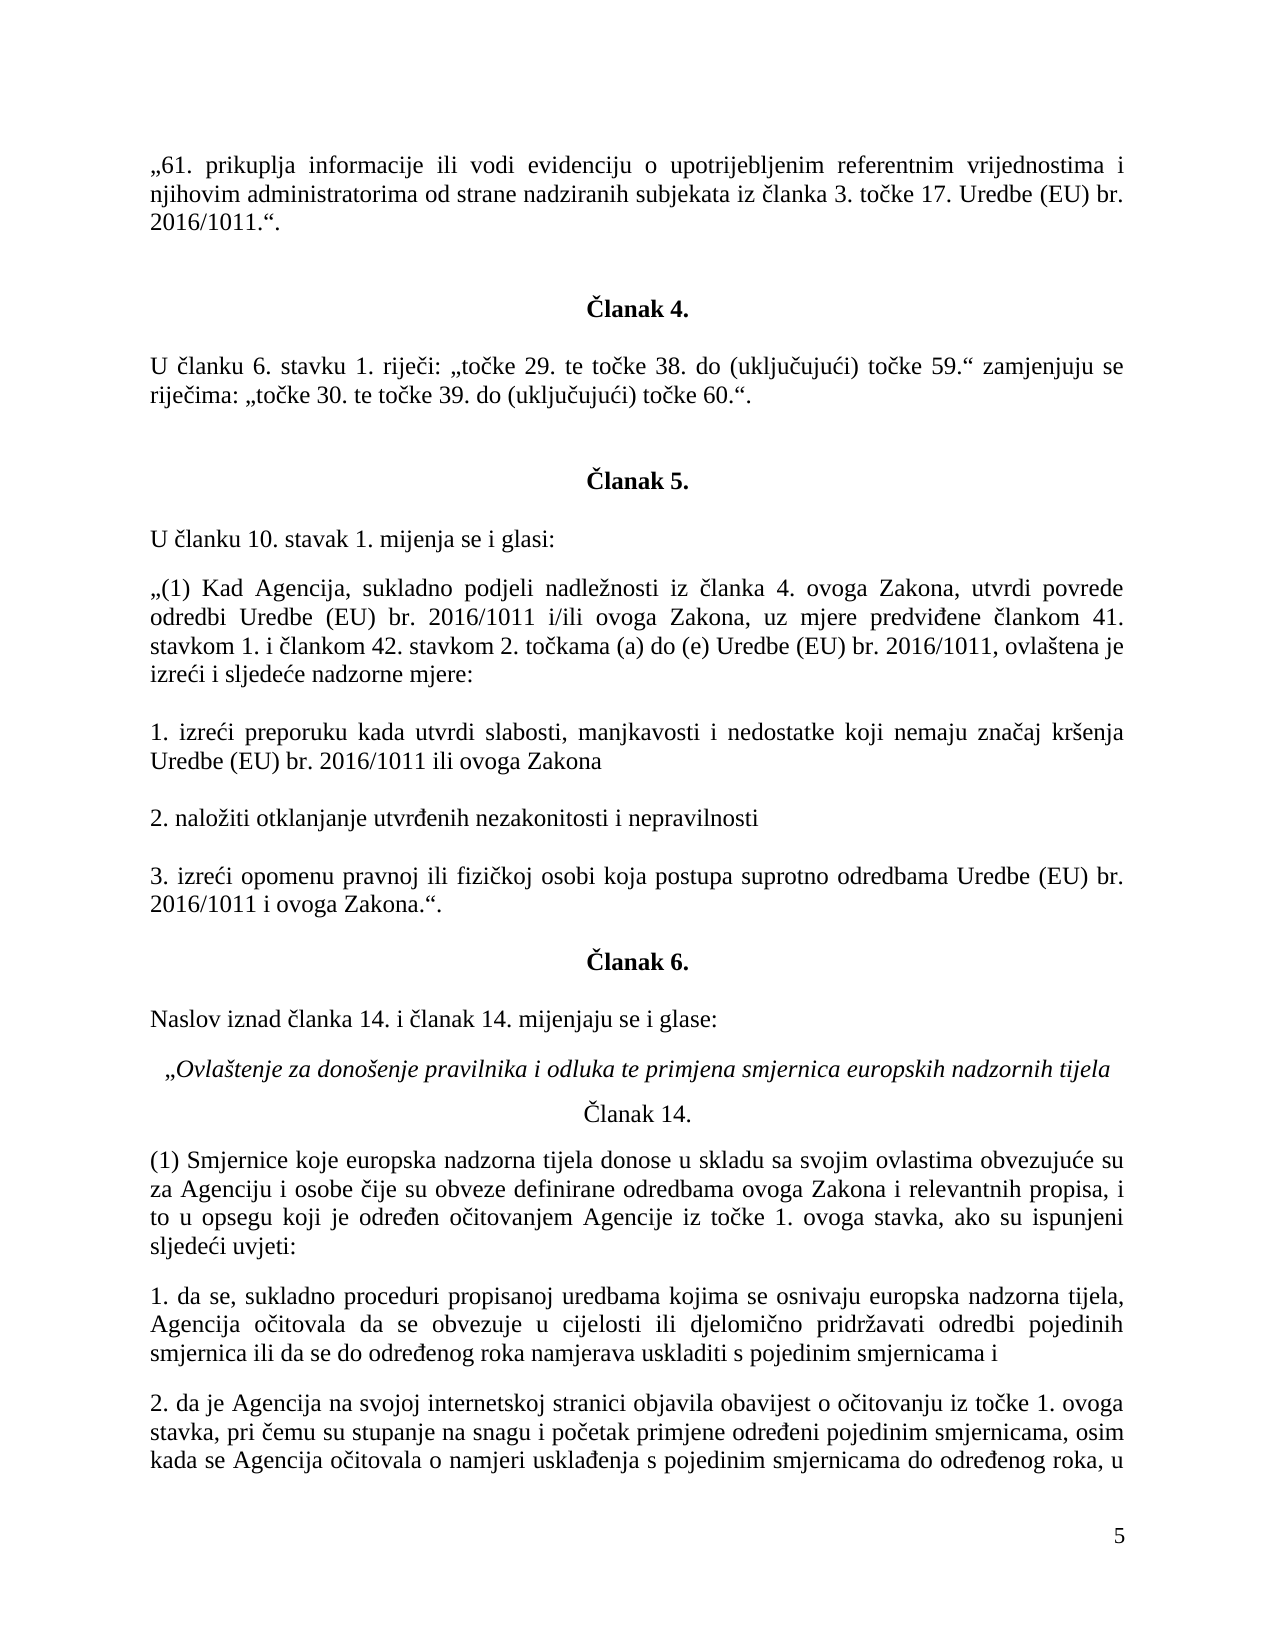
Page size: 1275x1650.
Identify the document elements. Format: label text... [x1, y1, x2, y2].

text „Ovlaštenje za donošenje pravilnika i odluka te primjena smjernica europskih nadzornih tijela [150, 1054, 1125, 1083]
text (1) Smjernice koje europska nadzorna tijela donose u skladu sa svojim ovlastima obvezujuće su za Agenciju i osobe čije su obveze definirane odredbama ovoga Zakona i relevantnih propisa, i to u opsegu koji je određen očitovanjem Agencije iz točke 1. ovoga stavka, ako su ispunjeni sljedeći uvjeti: [150, 1145, 1125, 1260]
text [150, 1388, 1125, 1474]
text Članak 5. [150, 466, 1125, 495]
text U članku 10. stavak 1. mijenja se i glasi: [150, 524, 1125, 552]
text 1. da se, sukladno proceduri propisanoj uredbama kojima se osnivaju europska nadzorna tijela, Agencija očitovala da se obvezuje u cijelosti ili djelomično pridržavati odredbi pojedinih smjernica ili da se do određenog roka namjerava uskladiti s pojedinim smjernicama i [150, 1281, 1125, 1367]
text „(1) Kad Agencija, sukladno podjeli nadležnosti iz članka 4. ovoga Zakona, utvrdi povrede odredbi Uredbe (EU) br. 2016/1011 i/ili ovoga Zakona, uz mjere predviđene člankom 41. stavkom 1. i člankom 42. stavkom 2. točkama (a) do (e) Uredbe (EU) br. 2016/1011, ovlaštena je izreći i sljedeće nadzorne mjere: [150, 573, 1125, 688]
text „61. prikuplja informacije ili vodi evidenciju o upotrijebljenim referentnim vrijednostima i njihovim administratorima od strane nadziranih subjekata iz članka 3. točke 17. Uredbe (EU) br. 2016/1011.“. [150, 150, 1125, 236]
text Članak 4. [150, 294, 1125, 322]
text Članak 6. [150, 947, 1125, 976]
text Članak 14. [150, 1099, 1125, 1128]
text U članku 6. stavku 1. riječi: „točke 29. te točke 38. do (uključujući) točke 59.“ zamjenjuju se riječima: „točke 30. te točke 39. do (uključujući) točke 60.“. [150, 351, 1125, 409]
text 3. izreći opomenu pravnoj ili fizičkoj osobi koja postupa suprotno odredbama Uredbe (EU) br. 2016/1011 i ovoga Zakona.“. [150, 861, 1125, 918]
text 2. naložiti otklanjanje utvrđenih nezakonitosti i nepravilnosti [150, 803, 1125, 832]
text 1. izreći preporuku kada utvrdi slabosti, manjkavosti i nedostatke koji nemaju značaj kršenja Uredbe (EU) br. 2016/1011 ili ovoga Zakona [150, 717, 1125, 774]
text Naslov iznad članka 14. i članak 14. mijenjaju se i glase: [150, 1004, 1125, 1033]
